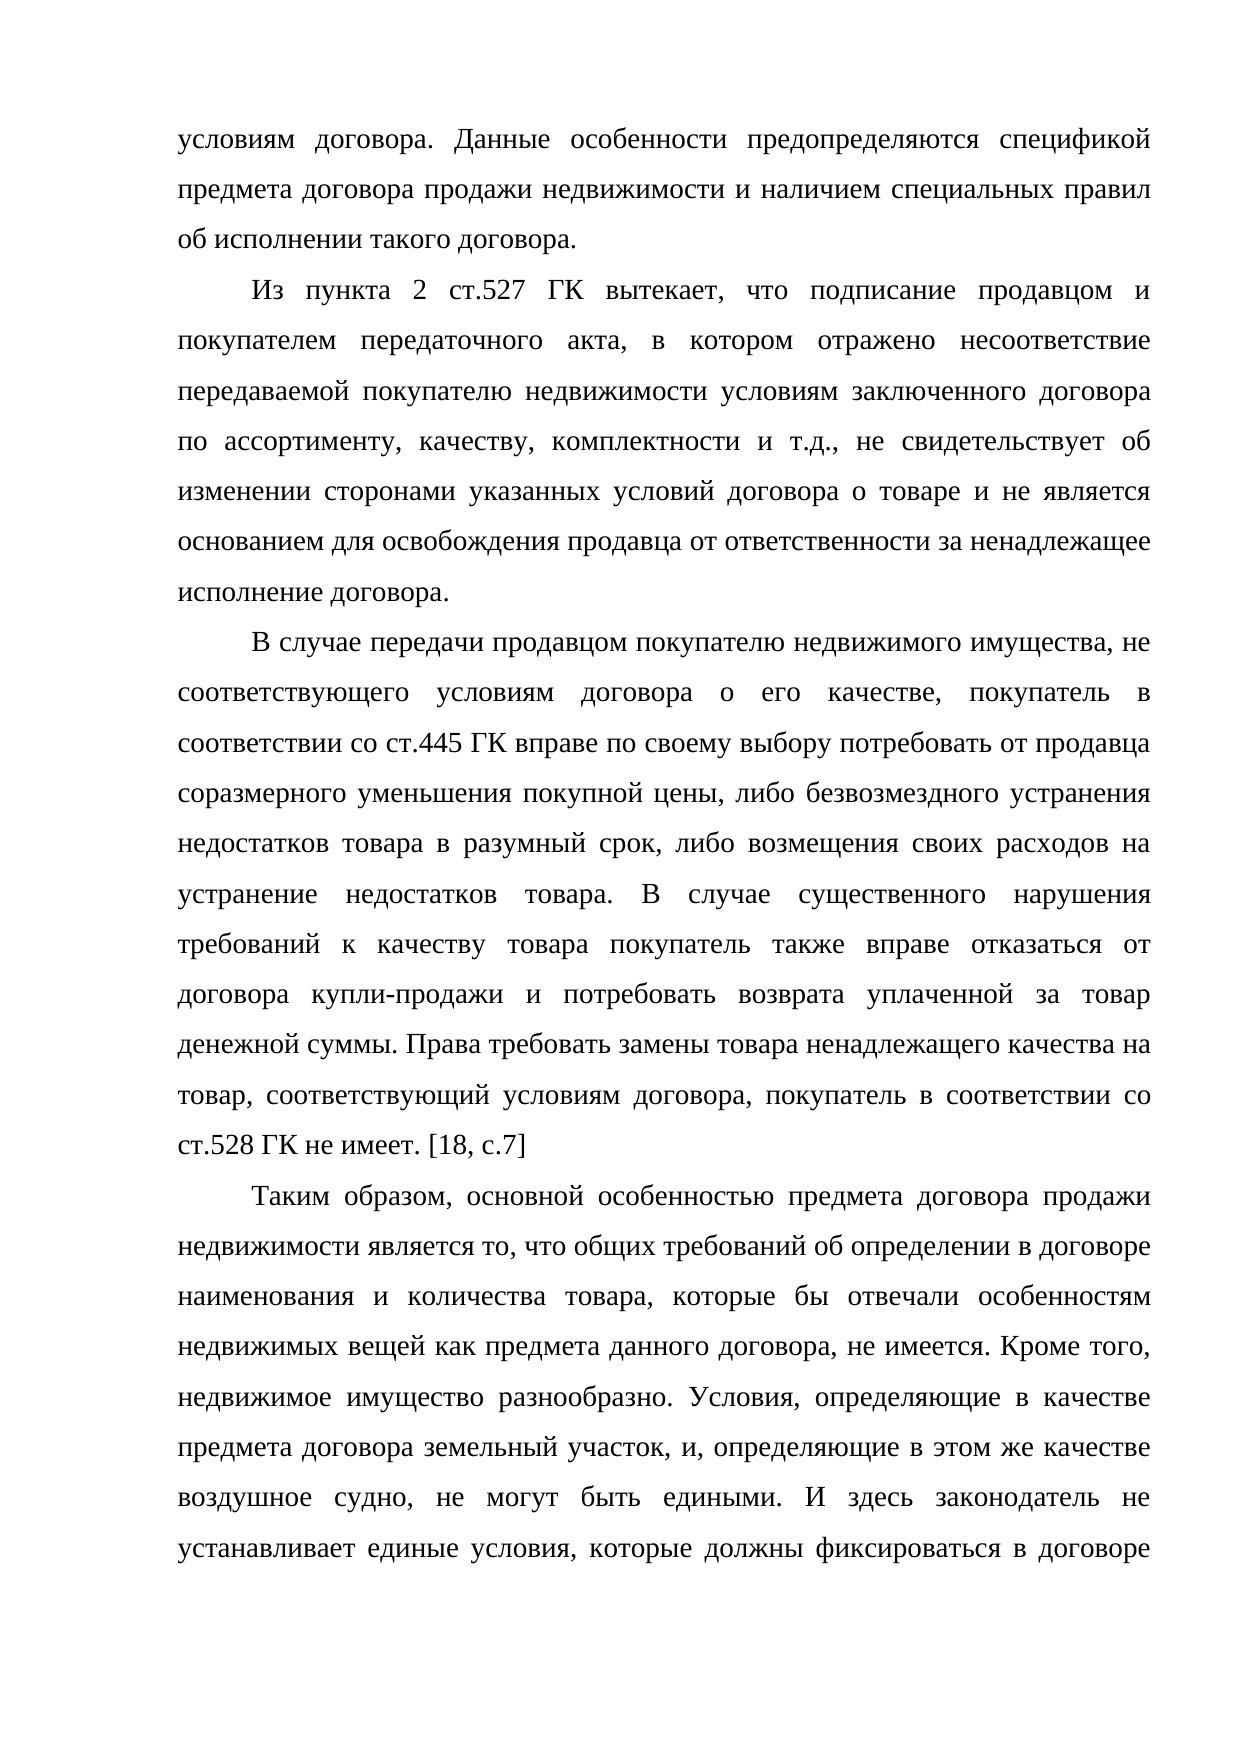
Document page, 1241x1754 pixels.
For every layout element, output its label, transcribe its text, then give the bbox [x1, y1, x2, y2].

text Из пункта 2 ст.527 ГК вытекает, что подписание продавцом и покупателем передаточного акта, в котором отражено несоответствие передаваемой покупателю недвижимости условиям заключенного договора по ассортименту, качеству, комплектности и т.д., не свидетельствует об изменении сторонами указанных условий договора о товаре и не является основанием для освобождения продавца от ответственности за ненадлежащее исполнение договора. [177, 272, 1152, 607]
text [177, 1178, 1152, 1563]
text В случае передачи продавцом покупателю недвижимого имущества, не соответствующего условиям договора о его качестве, покупатель в соответствии со ст.445 ГК вправе по своему выбору потребовать от продавца соразмерного уменьшения покупной цены, либо безвозмездного устранения недостатков товара в разумный срок, либо возмещения своих расходов на устранение недостатков товара. В случае существенного нарушения требований к качеству товара покупатель также вправе отказаться от договора купли-продажи и потребовать возврата уплаченной за товар денежной суммы. Права требовать замены товара ненадлежащего качества на товар, соответствующий условиям договора, покупатель в соответствии со ст.528 ГК не имеет. [18, c.7] [177, 624, 1152, 1161]
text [177, 121, 1152, 255]
